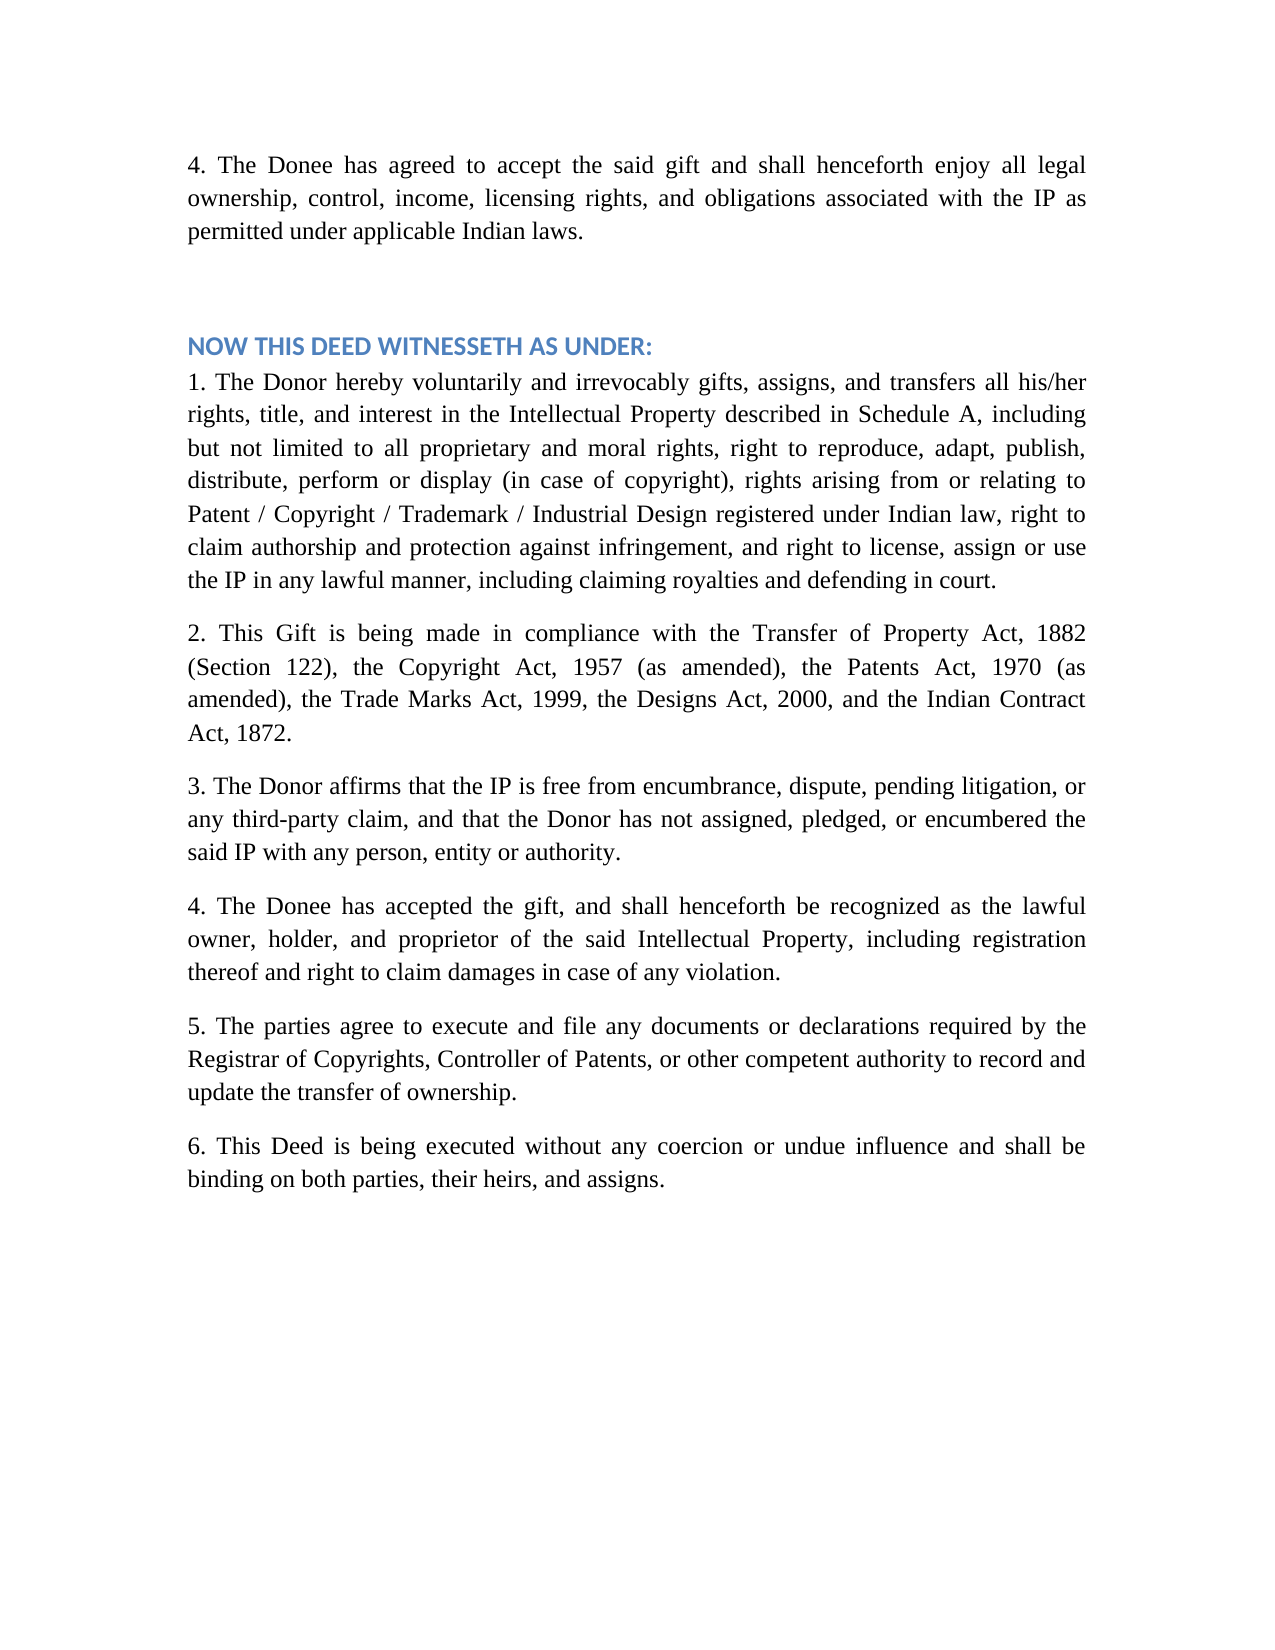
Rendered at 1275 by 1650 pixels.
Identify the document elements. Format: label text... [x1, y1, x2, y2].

text 4. The Donee has agreed to accept the said gift and shall henceforth enjoy all legal ownership, control, income, licensing rights, and obligations associated with the IP as permitted under applicable Indian laws. [187, 150, 1087, 245]
text 1. The Donor hereby voluntarily and irrevocably gifts, assigns, and transfers all his/her rights, title, and interest in the Intellectual Property described in Schedule A, including but not limited to all proprietary and moral rights, right to reproduce, adapt, publish, distribute, perform or display (in case of copyright), rights arising from or relating to Patent / Copyright / Trademark / Industrial Design registered under Indian law, right to claim authorship and protection against infringement, and right to license, assign or use the IP in any lawful manner, including claiming royalties and defending in court. [187, 367, 1087, 593]
text 6. This Deed is being executed without any coercion or undue influence and shall be binding on both parties, their heirs, and assigns. [187, 1131, 1087, 1193]
text 3. The Donor affirms that the IP is free from encumbrance, dispute, pending litigation, or any third-party claim, and that the Donor has not assigned, pledged, or encumbered the said IP with any person, entity or authority. [187, 771, 1087, 866]
text 4. The Donee has accepted the gift, and shall henceforth be recognized as the lawful owner, holder, and proprietor of the said Intellectual Property, including registration thereof and right to claim damages in case of any violation. [187, 891, 1087, 986]
subtitle NOW THIS DEED WITNESSETH AS UNDER: [187, 329, 1087, 362]
text 5. The parties agree to execute and file any documents or declarations required by the Registrar of Copyrights, Controller of Patents, or other competent authority to record and update the transfer of ownership. [187, 1011, 1087, 1106]
text 2. This Gift is being made in compliance with the Transfer of Property Act, 1882 (Section 122), the Copyright Act, 1957 (as amended), the Patents Act, 1970 (as amended), the Trade Marks Act, 1999, the Designs Act, 2000, and the Indian Contract Act, 1872. [187, 618, 1087, 746]
